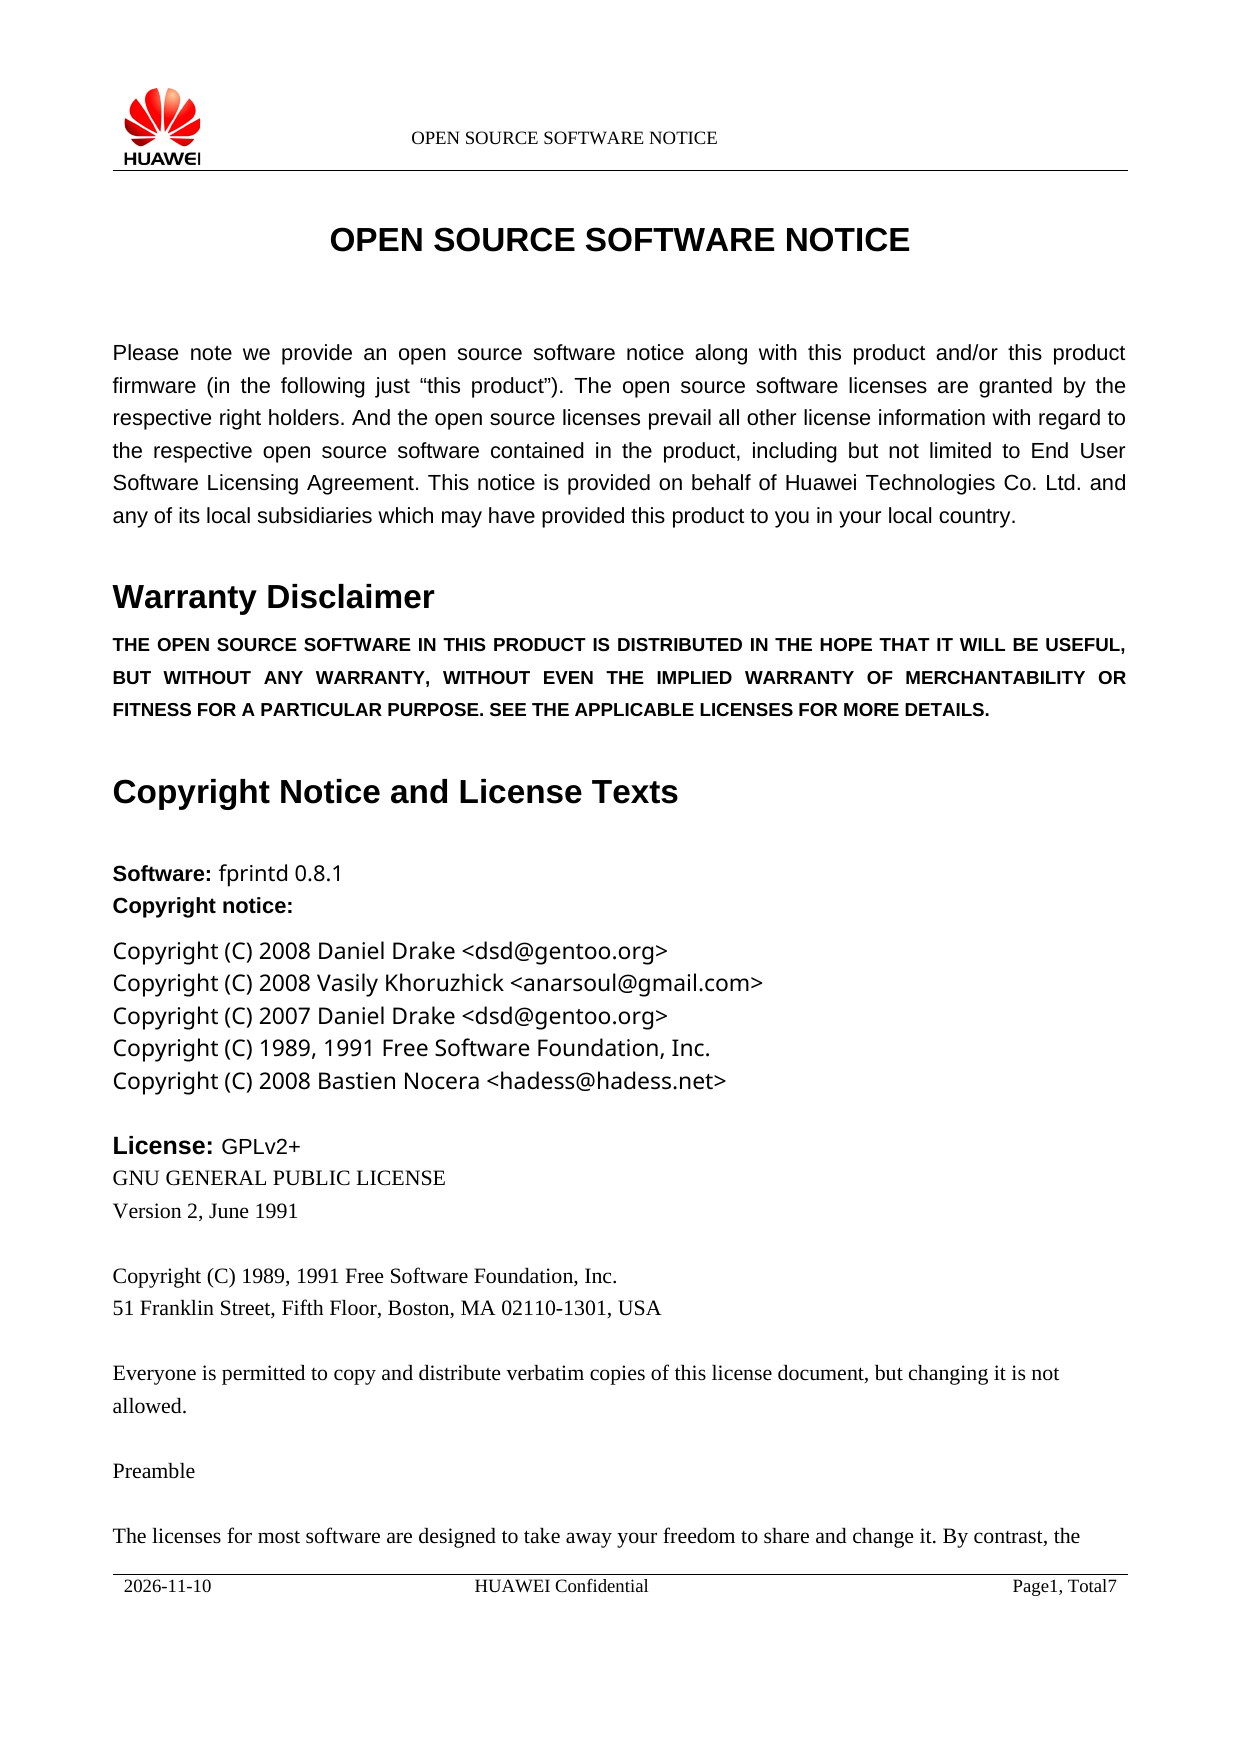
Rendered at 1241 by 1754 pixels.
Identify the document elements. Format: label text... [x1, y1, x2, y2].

text The open source software in this product is distributed in the hope that it will be useful, but WITHOUT ANY WARRANTY, without even the implied warranty of MERCHANTABILITY or FITNESS FOR A PARTICULAR PURPOSE. See the applicable licenses for more details. [112, 629, 1128, 726]
text Copyright (C) 2008 Daniel Drake <dsd@gentoo.org> Copyright (C) 2008 Vasily Khoruzhick <anarsoul@gmail.com> Copyright (C) 2007 Daniel Drake <dsd@gentoo.org> Copyright (C) 1989, 1991 Free Software Foundation, Inc. Copyright (C) 2008 Bastien Nocera <hadess@hadess.net> [112, 934, 1128, 1129]
text Warranty Disclaimer [112, 564, 1128, 629]
text Copyright notice: [112, 889, 1128, 921]
text Copyright Notice and License Texts [112, 759, 1128, 824]
text OPEN SOURCE SOFTWARE NOTICE [112, 206, 1128, 271]
text Please note we provide an open source software notice along with this product and/or this product firmware (in the following just “this product”). The open source software licenses are granted by the respective right holders. And the open source licenses prevail all other license information with regard to the respective open source software contained in the product, including but not limited to End User Software Licensing Agreement. This notice is provided on behalf of Huawei Technologies Co. Ltd. and any of its local subsidiaries which may have provided this product to you in your local country. [112, 336, 1128, 531]
text License: GPLv2+ [112, 1129, 1128, 1161]
picture [124, 88, 201, 165]
title Software: fprintd 0.8.1 [112, 856, 1128, 889]
